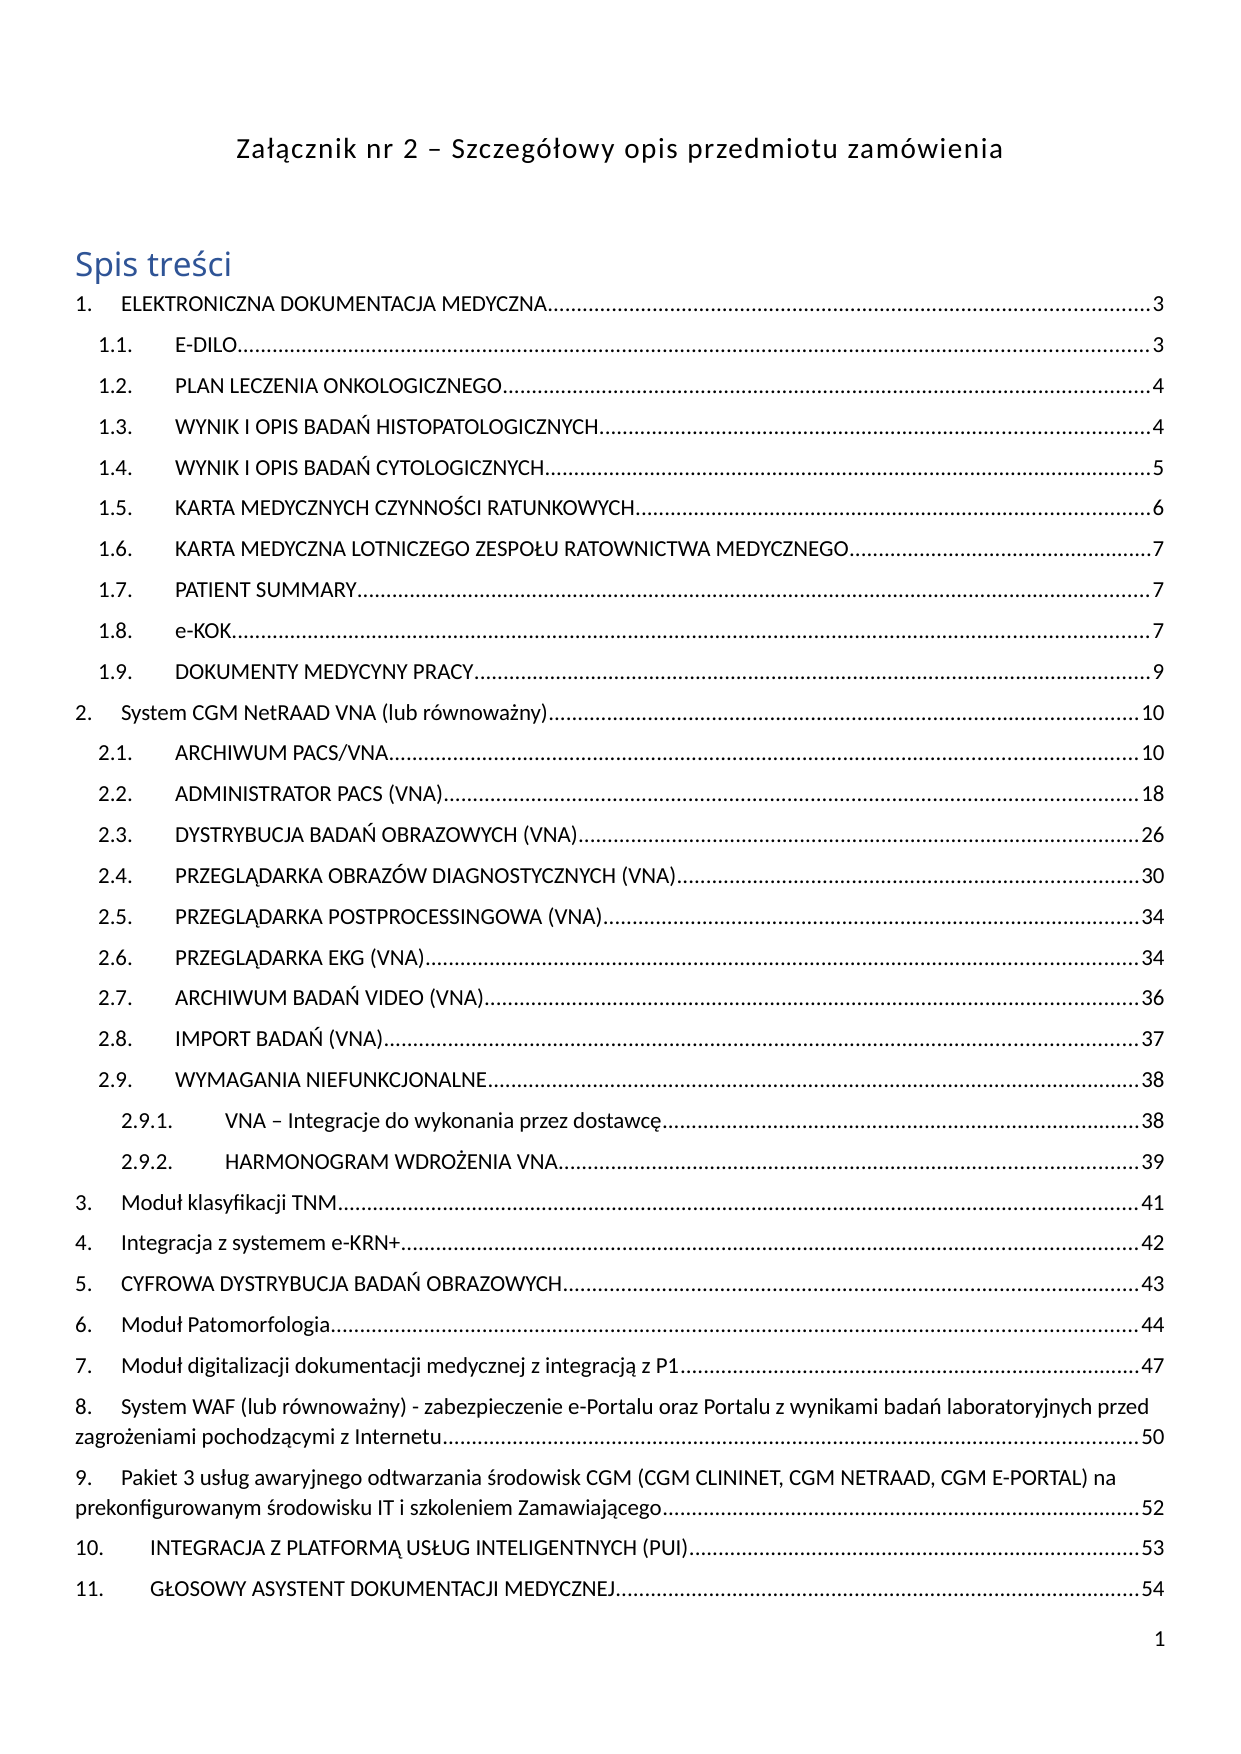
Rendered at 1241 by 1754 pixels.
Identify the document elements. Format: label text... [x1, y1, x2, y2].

subtitle Załącznik nr 2 – Szczegółowy opis przedmiotu zamówienia [75, 130, 1165, 166]
